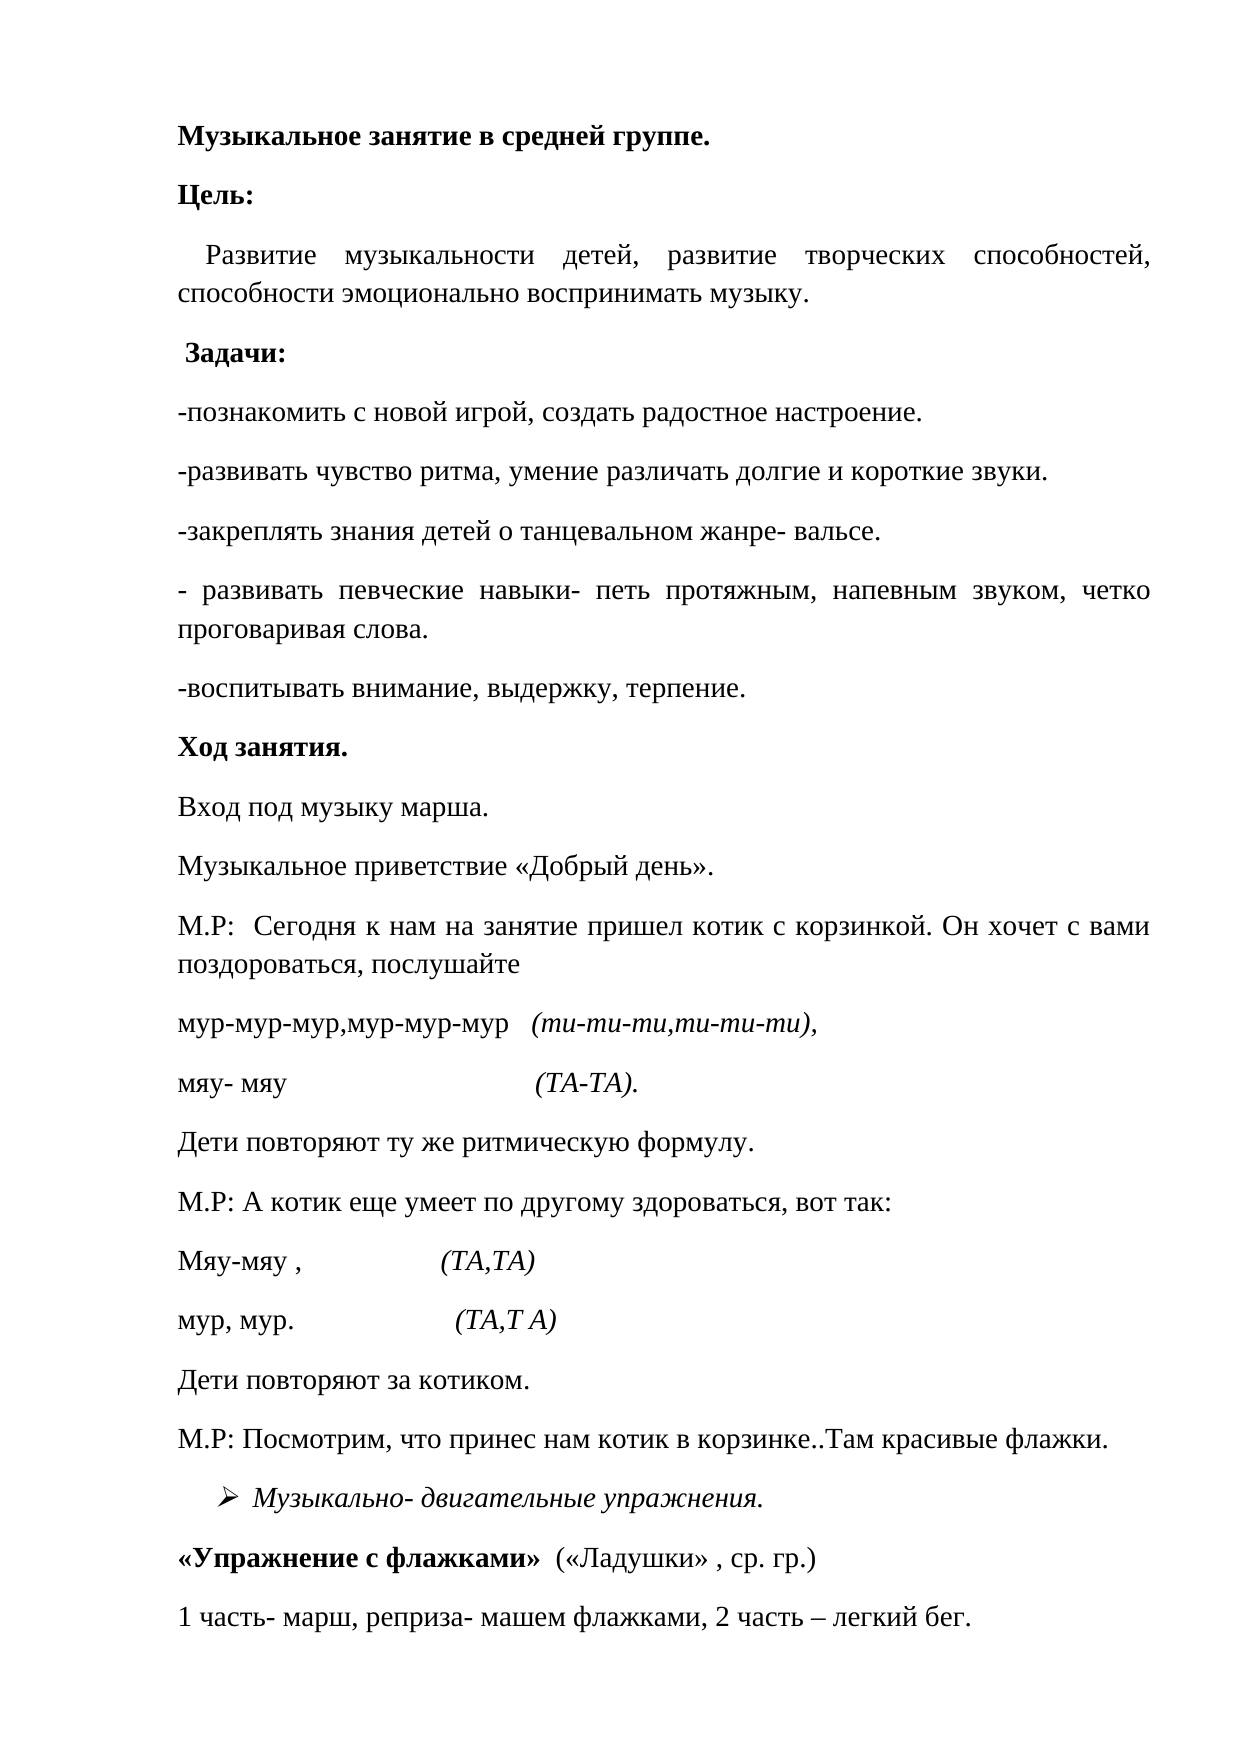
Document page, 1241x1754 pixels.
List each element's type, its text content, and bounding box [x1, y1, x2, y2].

text М.Р: Сегодня к нам на занятие пришел котик с корзинкой. Он хочет с вами поздороваться, послушайте [177, 908, 1152, 980]
text Вход под музыку марша. [177, 789, 1152, 822]
text Музыкальное приветствие «Добрый день». [177, 848, 1152, 882]
text Мяу-мяу , (ТА,ТА) [177, 1243, 1152, 1277]
list Музыкально- двигательные упражнения. [215, 1481, 1152, 1514]
text мур, мур. (ТА,Т А) [177, 1302, 1152, 1336]
text Дети повторяют ту же ритмическую формулу. [177, 1124, 1152, 1158]
text -воспитывать внимание, выдержку, терпение. [177, 670, 1152, 704]
text Музыкальное занятие в средней группе. [177, 118, 1152, 152]
text -закреплять знания детей о танцевальном жанре- вальсе. [177, 513, 1152, 546]
text М.Р: Посмотрим, что принес нам котик в корзинке..Там красивые флажки. [177, 1421, 1152, 1455]
text Задачи: [177, 335, 1152, 368]
text Дети повторяют за котиком. [177, 1362, 1152, 1395]
text - развивать певческие навыки- петь протяжным, напевным звуком, четко проговаривая слова. [177, 572, 1152, 644]
text Цель: [177, 177, 1152, 211]
text 1 часть- марш, реприза- машем флажками, 2 часть – легкий бег. [177, 1599, 1152, 1633]
text -познакомить с новой игрой, создать радостное настроение. [177, 394, 1152, 428]
text Развитие музыкальности детей, развитие творческих способностей, способности эмоционально воспринимать музыку. [177, 237, 1152, 309]
text «Упражнение с флажками» («Ладушки» , ср. гр.) [177, 1540, 1152, 1574]
text мур-мур-мур,мур-мур-мур (ти-ти-ти,ти-ти-ти), [177, 1006, 1152, 1039]
text -развивать чувство ритма, умение различать долгие и короткие звуки. [177, 453, 1152, 487]
text Ход занятия. [177, 729, 1152, 763]
text мяу- мяу (ТА-ТА). [177, 1065, 1152, 1098]
text М.Р: А котик еще умеет по другому здороваться, вот так: [177, 1184, 1152, 1217]
